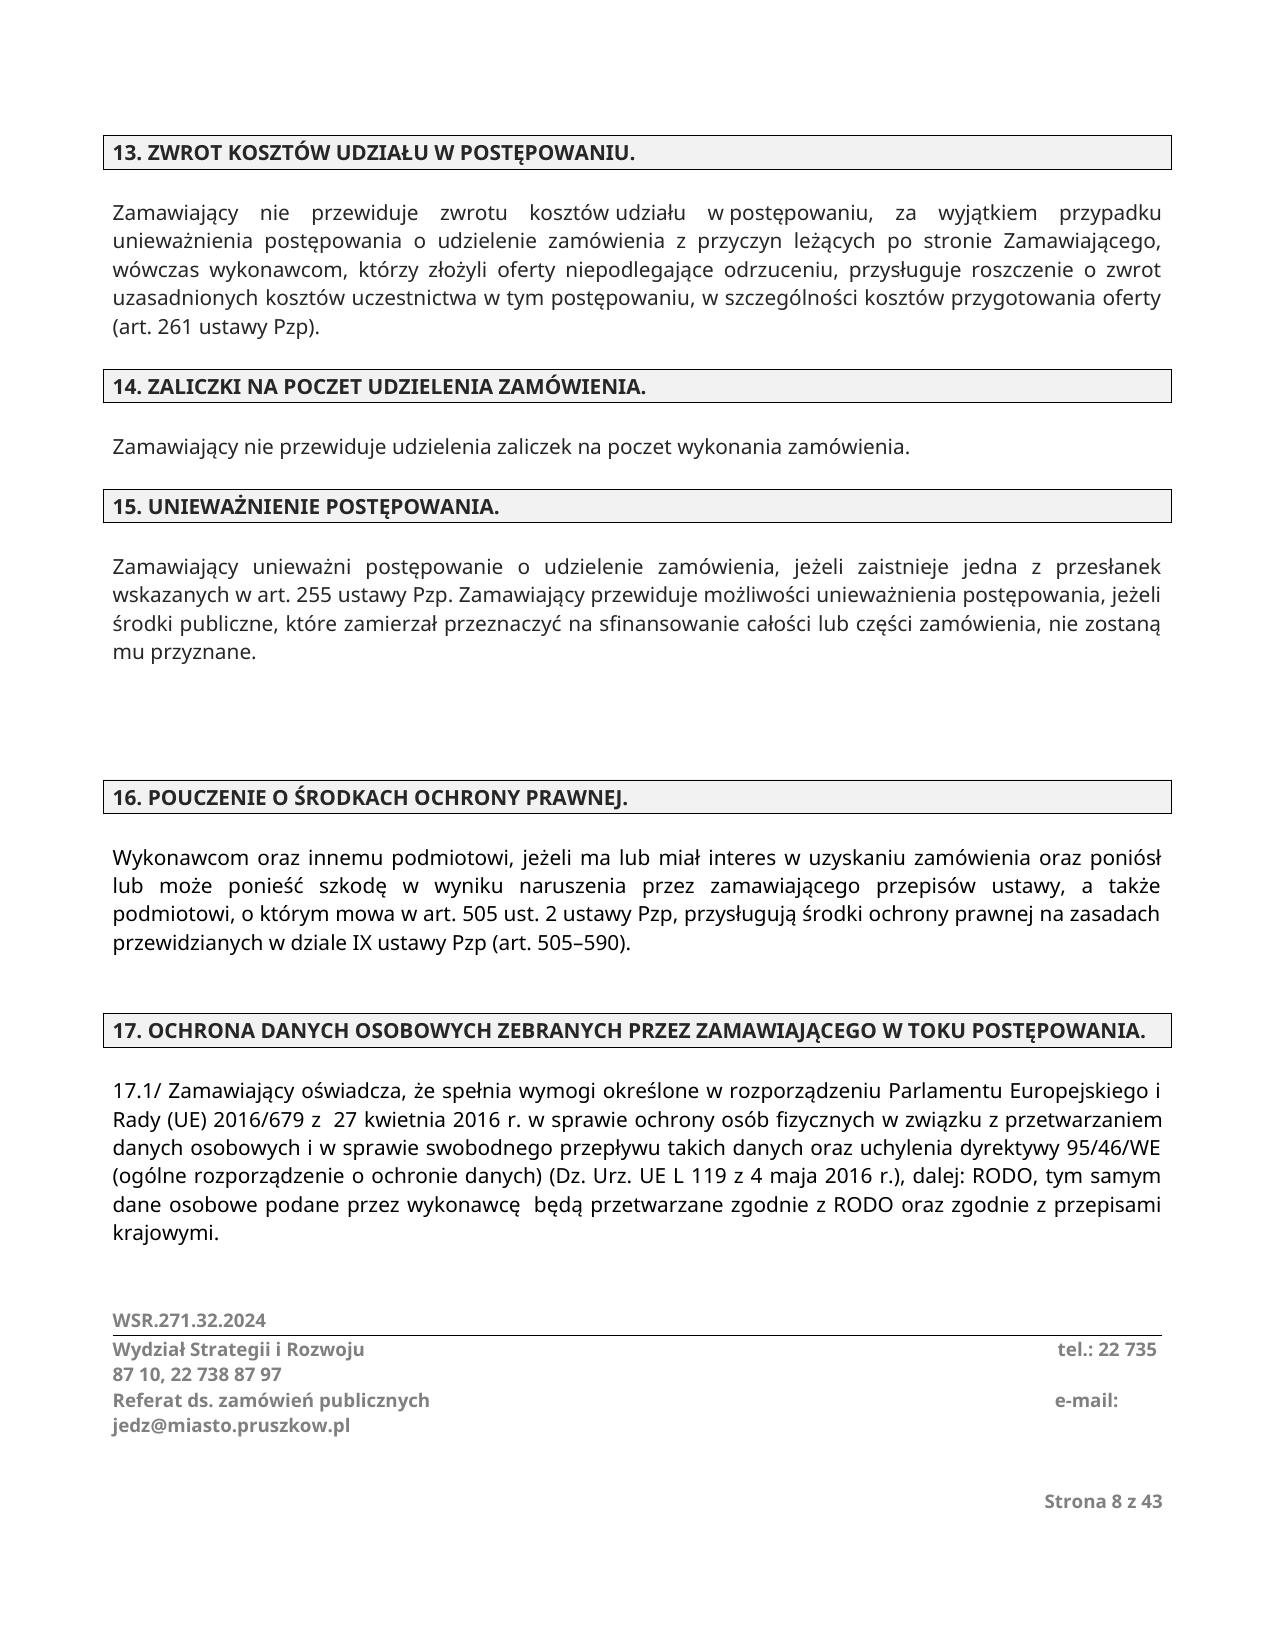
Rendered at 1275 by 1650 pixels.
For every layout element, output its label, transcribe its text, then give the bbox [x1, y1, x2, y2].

text 17.1/ Zamawiający oświadcza, że spełnia wymogi określone w rozporządzeniu Parlamentu Europejskiego i Rady (UE) 2016/679 z 27 kwietnia 2016 r. w sprawie ochrony osób fizycznych w związku z przetwarzaniem danych osobowych i w sprawie swobodnego przepływu takich danych oraz uchylenia dyrektywy 95/46/WE (ogólne rozporządzenie o ochronie danych) (Dz. Urz. UE L 119 z 4 maja 2016 r.), dalej: RODO, tym samym dane osobowe podane przez wykonawcę będą przetwarzane zgodnie z RODO oraz zgodnie z przepisami krajowymi. [112, 1076, 1162, 1247]
text 15. UNIEWAŻNIENIE POSTĘPOWANIA. [104, 490, 1171, 522]
text Zamawiający nie przewiduje udzielenia zaliczek na poczet wykonania zamówienia. [112, 432, 1162, 460]
text 13. ZWROT KOSZTÓW UDZIAŁU W POSTĘPOWANIU. [104, 136, 1171, 169]
text Wykonawcom oraz innemu podmiotowi, jeżeli ma lub miał interes w uzyskaniu zamówienia oraz poniósł lub może ponieść szkodę w wyniku naruszenia przez zamawiającego przepisów ustawy, a także podmiotowi, o którym mowa w art. 505 ust. 2 ustawy Pzp, przysługują środki ochrony prawnej na zasadach przewidzianych w dziale IX ustawy Pzp (art. 505–590). [112, 843, 1162, 956]
text 14. ZALICZKI NA POCZET UDZIELENIA ZAMÓWIENIA. [104, 370, 1171, 402]
text Zamawiający unieważni postępowanie o udzielenie zamówienia, jeżeli zaistnieje jedna z przesłanek wskazanych w art. 255 ustawy Pzp. Zamawiający przewiduje możliwości unieważnienia postępowania, jeżeli środki publiczne, które zamierzał przeznaczyć na sfinansowanie całości lub części zamówienia, nie zostaną mu przyznane. [112, 552, 1162, 666]
text 17. OCHRONA DANYCH OSOBOWYCH ZEBRANYCH PRZEZ ZAMAWIAJĄCEGO W TOKU POSTĘPOWANIA. [104, 1014, 1171, 1047]
text Zamawiający nie przewiduje zwrotu kosztów udziału w postępowaniu, za wyjątkiem przypadku unieważnienia postępowania o udzielenie zamówienia z przyczyn leżących po stronie Zamawiającego, wówczas wykonawcom, którzy złożyli oferty niepodlegające odrzuceniu, przysługuje roszczenie o zwrot uzasadnionych kosztów uczestnictwa w tym postępowaniu, w szczególności kosztów przygotowania oferty (art. 261 ustawy Pzp). [112, 198, 1162, 340]
text 16. POUCZENIE O ŚRODKACH OCHRONY PRAWNEJ. [104, 781, 1171, 813]
